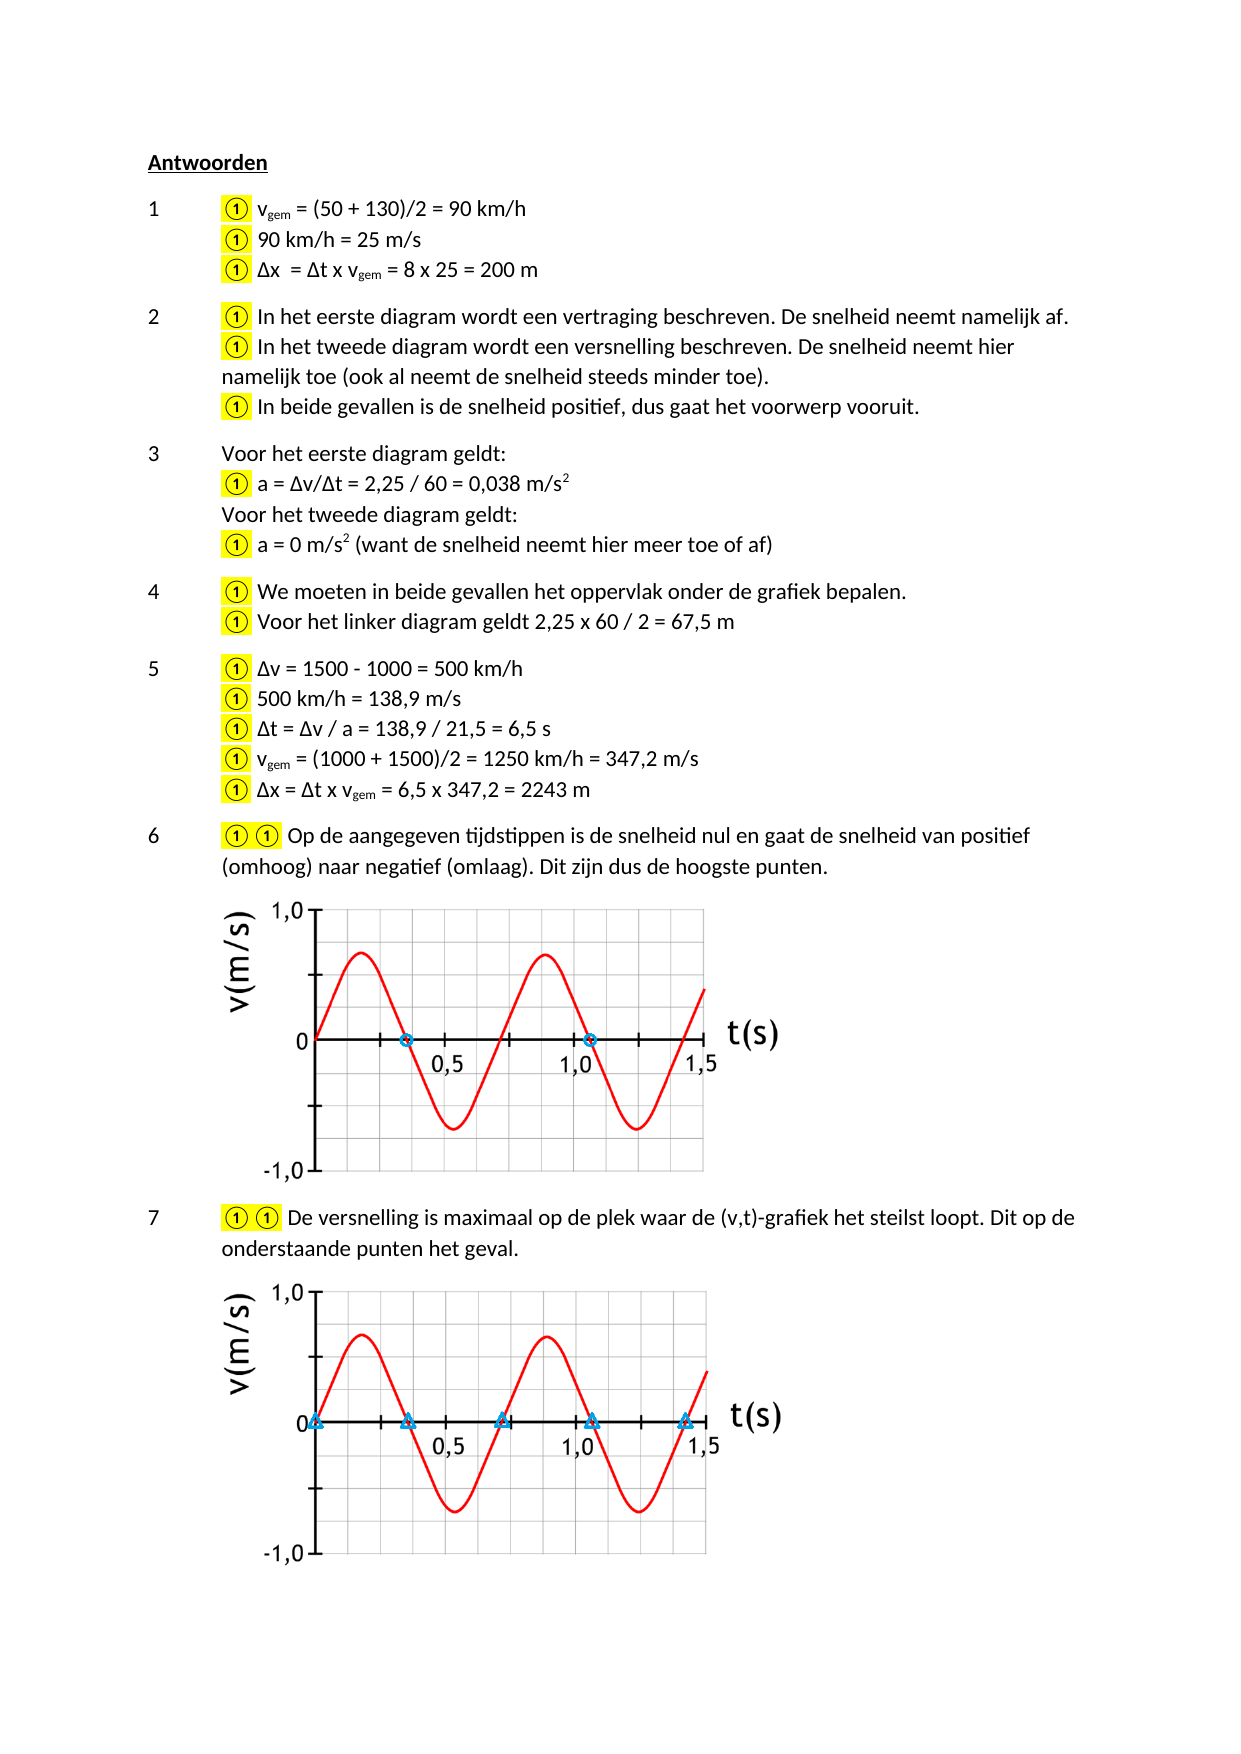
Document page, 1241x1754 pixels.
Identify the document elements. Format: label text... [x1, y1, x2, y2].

text 6 ①① Op de aangegeven tijdstippen is de snelheid nul en gaat de snelheid van positief (omhoog) naar negatief (omlaag). Dit zijn dus de hoogste punten. [148, 822, 1093, 880]
text Antwoorden [148, 148, 1093, 176]
text 1 ① vgem = (50 + 130)/2 = 90 km/h ① 90 km/h = 25 m/s ① Δx = Δt x vgem = 8 x 25 = 200 m [148, 194, 1093, 283]
picture [221, 898, 779, 1185]
text 7 ①① De versnelling is maximaal op de plek waar de (v,t)-grafiek het steilst loopt. Dit op de onderstaande punten het geval. [148, 1203, 1093, 1262]
text 5 ① Δv = 1500 - 1000 = 500 km/h ① 500 km/h = 138,9 m/s ① Δt = Δv / a = 138,9 / 21,5 = 6,5 s ① vgem = (1000 + 1500)/2 = 1250 km/h = 347,2 m/s ① Δx = Δt x vgem = 6,5 x 347,2 = 2243 m [148, 654, 1093, 803]
picture [221, 1280, 782, 1568]
text 3 Voor het eerste diagram geldt: ① a = Δv/Δt = 2,25 / 60 = 0,038 m/s2 Voor het tweede diagram geldt: ① a = 0 m/s2 (want de snelheid neemt hier meer toe of af) [148, 439, 1093, 558]
text 4 ① We moeten in beide gevallen het oppervlak onder de grafiek bepalen. ① Voor het linker diagram geldt 2,25 x 60 / 2 = 67,5 m [148, 577, 1093, 635]
text 2 ① In het eerste diagram wordt een vertraging beschreven. De snelheid neemt namelijk af. ① In het tweede diagram wordt een versnelling beschreven. De snelheid neemt hier namelijk toe (ook al neemt de snelheid steeds minder toe). ① In beide gevallen is de snelheid positief, dus gaat het voorwerp vooruit. [148, 302, 1093, 420]
